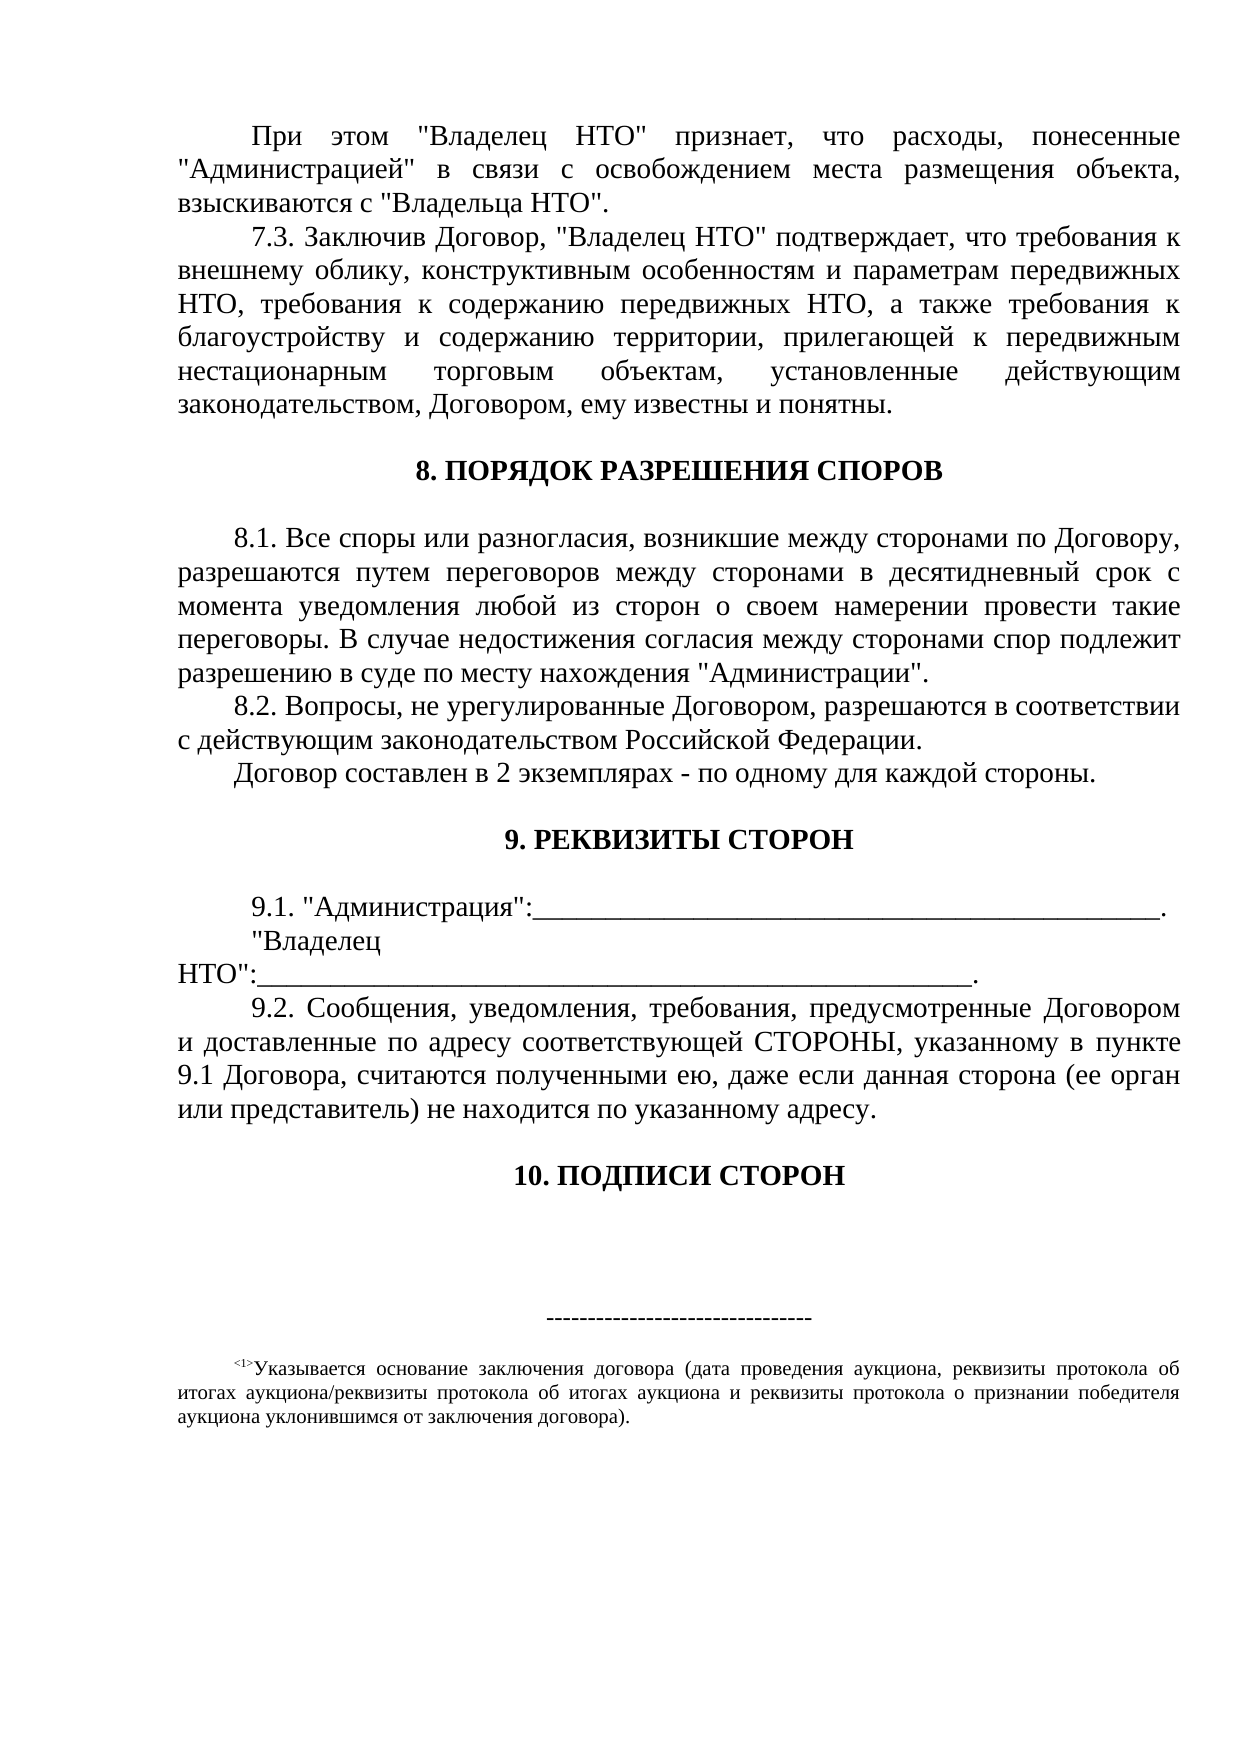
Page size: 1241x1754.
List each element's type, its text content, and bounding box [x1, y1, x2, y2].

title 10. ПОДПИСИ СТОРОН [177, 1158, 1181, 1191]
text Договор составлен в 2 экземплярах - по одному для каждой стороны. [177, 755, 1181, 789]
text -------------------------------- [177, 1302, 1181, 1331]
text 8.2. Вопросы, не урегулированные Договором, разрешаются в соответствии с действующим законодательством Российской Федерации. [177, 688, 1181, 755]
text <1>Указывается основание заключения договора (дата проведения аукциона, реквизиты протокола об итогах аукциона/реквизиты протокола об итогах аукциона и реквизиты протокола о признании победителя аукциона уклонившимся от заключения договора). [177, 1356, 1181, 1428]
text 9.2. Сообщения, уведомления, требования, предусмотренные Договором и доставленные по адресу соответствующей СТОРОНЫ, указанному в пункте 9.1 Договора, считаются полученными ею, даже если данная сторона (ее орган или представитель) не находится по указанному адресу. [177, 990, 1181, 1124]
text 9.1. "Администрация":___________________________________________. [177, 889, 1181, 923]
title 9. РЕКВИЗИТЫ СТОРОН [177, 822, 1181, 856]
text "Владелец НТО":_________________________________________________. [177, 923, 1181, 990]
text 8.1. Все споры или разногласия, возникшие между сторонами по Договору, разрешаются путем переговоров между сторонами в десятидневный срок с момента уведомления любой из сторон о своем намерении провести такие переговоры. В случае недостижения согласия между сторонами спор подлежит разрешению в суде по месту нахождения "Администрации". [177, 521, 1181, 688]
text При этом "Владелец НТО" признает, что расходы, понесенные "Администрацией" в связи с освобождением места размещения объекта, взыскиваются с "Владельца НТО". [177, 118, 1181, 219]
title 8. ПОРЯДОК РАЗРЕШЕНИЯ СПОРОВ [177, 453, 1181, 487]
text 7.3. Заключив Договор, "Владелец НТО" подтверждает, что требования к внешнему облику, конструктивным особенностям и параметрам передвижных НТО, требования к содержанию передвижных НТО, а также требования к благоустройству и содержанию территории, прилегающей к передвижным нестационарным торговым объектам, установленные действующим законодательством, Договором, ему известны и понятны. [177, 219, 1181, 420]
